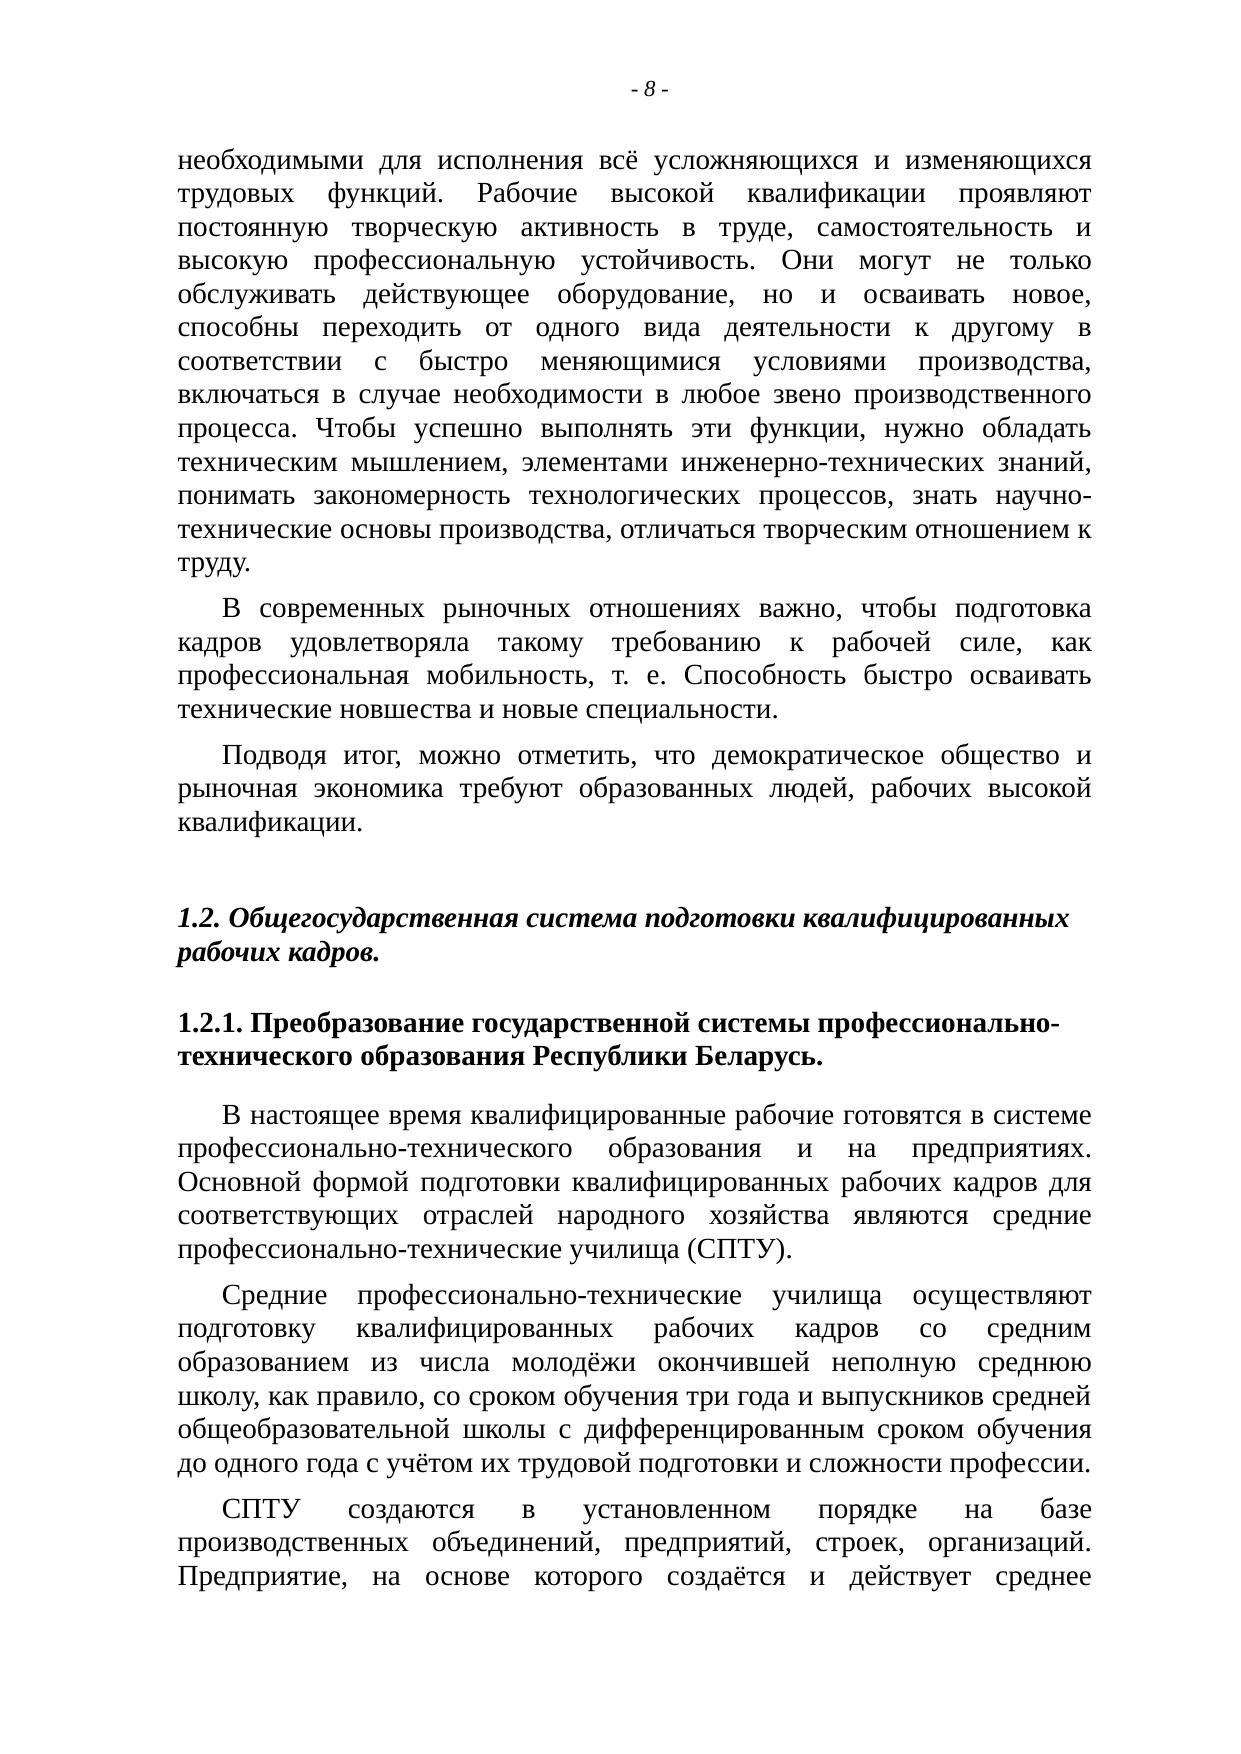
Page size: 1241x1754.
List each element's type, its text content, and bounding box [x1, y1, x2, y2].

text В современных рыночных отношениях важно, чтобы подготовка кадров удовлетворяла такому требованию к рабочей силе, как профессиональная мобильность, т. е. Способность быстро осваивать технические новшества и новые специальности. [177, 590, 1092, 724]
text Подводя итог, можно отметить, что демократическое общество и рыночная экономика требуют образованных людей, рабочих высокой квалификации. [177, 737, 1092, 838]
text В настоящее время квалифицированные рабочие готовятся в системе профессионально-технического образования и на предприятиях. Основной формой подготовки квалифицированных рабочих кадров для соответствующих отраслей народного хозяйства являются средние профессионально-технические училища (СПТУ). [177, 1097, 1092, 1264]
subtitle 1.2.1. Преобразование государственной системы профессионально-технического образования Республики Беларусь. [177, 1005, 1092, 1072]
text Средние профессионально-технические училища осуществляют подготовку квалифицированных рабочих кадров со средним образованием из числа молодёжи окончившей неполную среднюю школу, как правило, со сроком обучения три года и выпускников средней общеобразовательной школы с дифференцированным сроком обучения до одного года с учётом их трудовой подготовки и сложности профессии. [177, 1277, 1092, 1478]
subtitle 1.2. Общегосударственная система подготовки квалифицированных рабочих кадров. [177, 900, 1092, 967]
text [177, 142, 1092, 578]
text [177, 1491, 1092, 1591]
